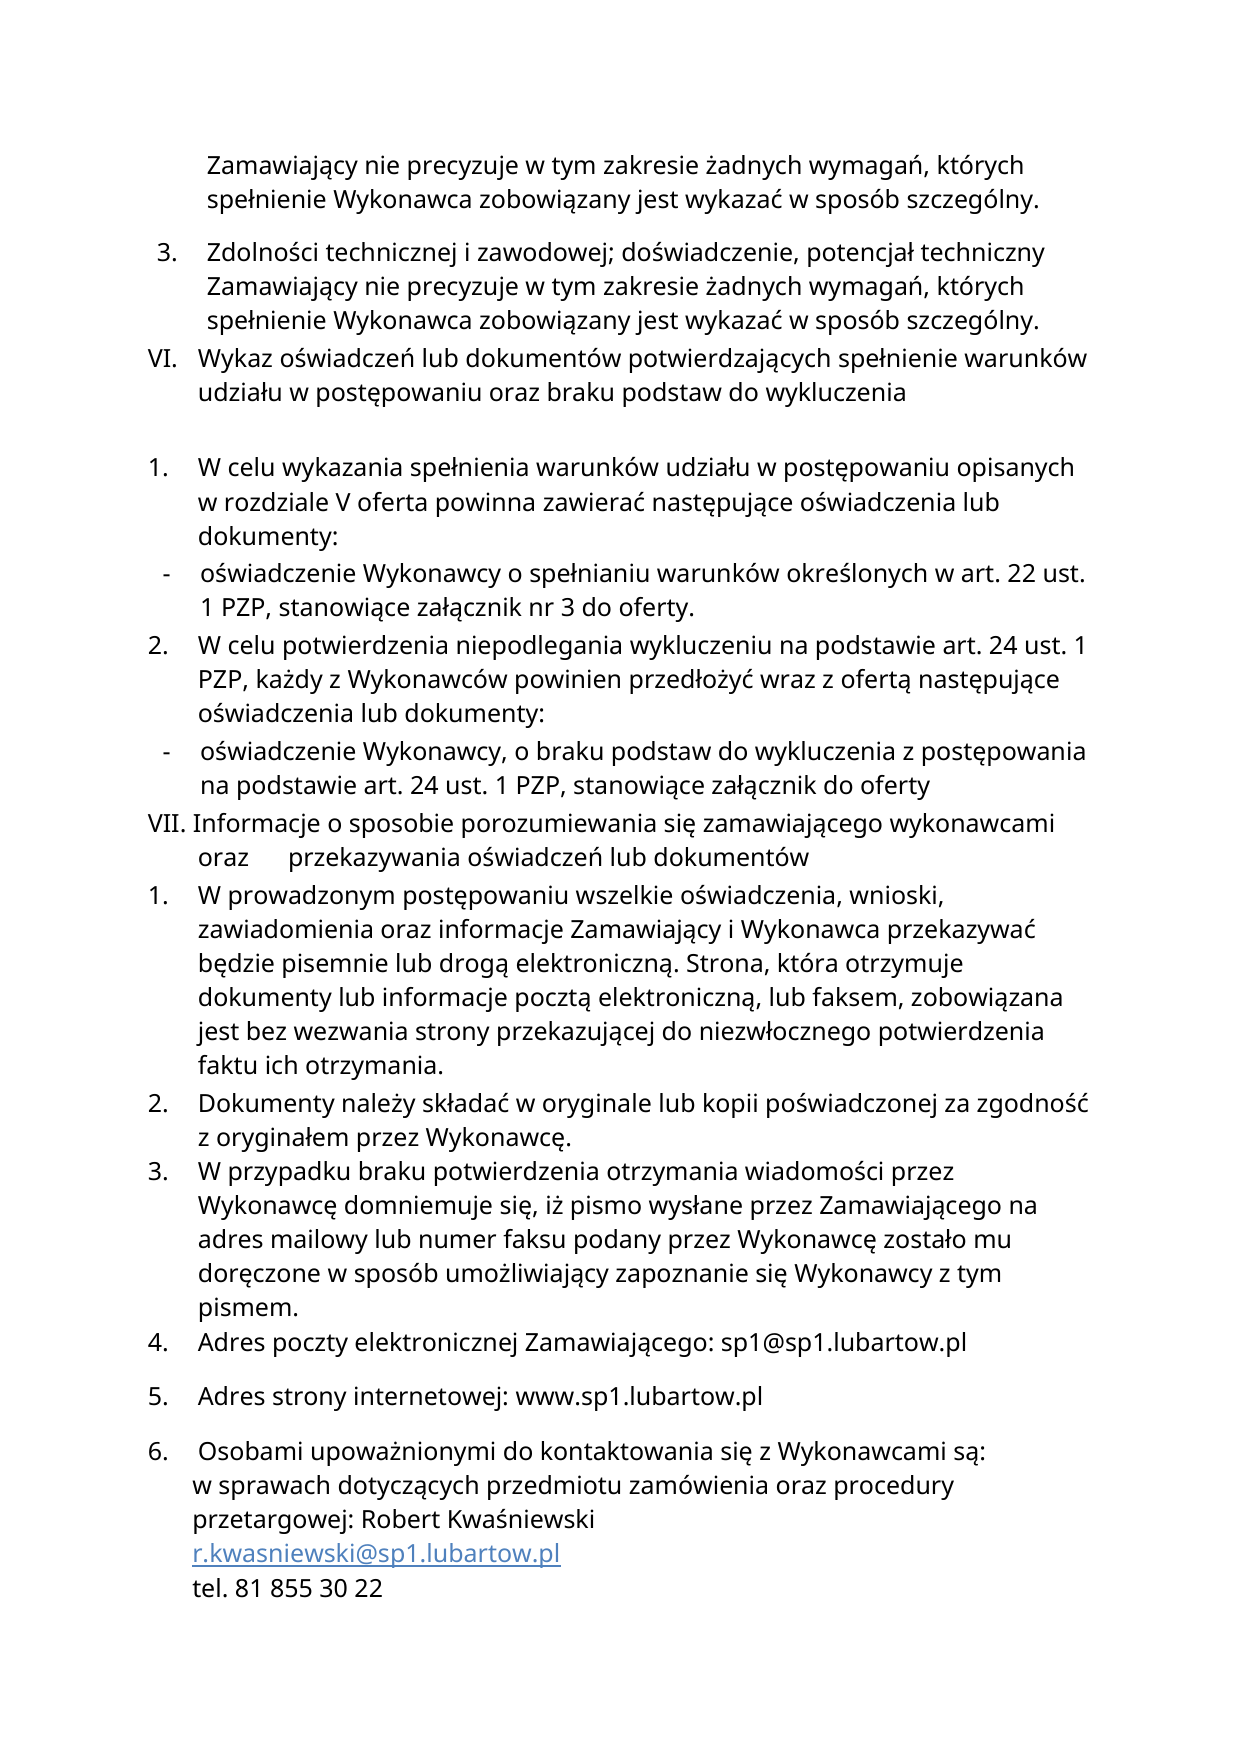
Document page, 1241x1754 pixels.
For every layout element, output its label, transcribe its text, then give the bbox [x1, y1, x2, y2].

list W prowadzonym postępowaniu wszelkie oświadczenia, wnioski, zawiadomienia oraz informacje Zamawiający i Wykonawca przekazywać będzie pisemnie lub drogą elektroniczną. Strona, która otrzymuje dokumenty lub informacje pocztą elektroniczną, lub faksem, zobowiązana jest bez wezwania strony przekazującej do niezwłocznego potwierdzenia faktu ich otrzymania. [148, 878, 1093, 1082]
text w sprawach dotyczących przedmiotu zamówienia oraz procedury przetargowej: Robert Kwaśniewski r.kwasniewski@sp1.lubartow.pl tel. 81 855 30 22 [192, 1468, 1093, 1604]
list W celu wykazania spełnienia warunków udziału w postępowaniu opisanych w rozdziale V oferta powinna zawierać następujące oświadczenia lub dokumenty: [148, 450, 1093, 552]
list W przypadku braku potwierdzenia otrzymania wiadomości przez Wykonawcę domniemuje się, iż pismo wysłane przez Zamawiającego na adres mailowy lub numer faksu podany przez Wykonawcę zostało mu doręczone w sposób umożliwiający zapoznanie się Wykonawcy z tym pismem. [148, 1154, 1093, 1324]
text VII. Informacje o sposobie porozumiewania się zamawiającego wykonawcami oraz przekazywania oświadczeń lub dokumentów [148, 806, 1093, 874]
list Dokumenty należy składać w oryginale lub kopii poświadczonej za zgodność z oryginałem przez Wykonawcę. [148, 1086, 1093, 1154]
text Zamawiający nie precyzuje w tym zakresie żadnych wymagań, których spełnienie Wykonawca zobowiązany jest wykazać w sposób szczególny. [207, 148, 1093, 216]
list oświadczenie Wykonawcy, o braku podstaw do wykluczenia z postępowania na podstawie art. 24 ust. 1 PZP, stanowiące załącznik do oferty [162, 734, 1093, 802]
list W celu potwierdzenia niepodlegania wykluczeniu na podstawie art. 24 ust. 1 PZP, każdy z Wykonawców powinien przedłożyć wraz z ofertą następujące oświadczenia lub dokumenty: [148, 628, 1093, 730]
list Zdolności technicznej i zawodowej; doświadczenie, potencjał techniczny Zamawiający nie precyzuje w tym zakresie żadnych wymagań, których spełnienie Wykonawca zobowiązany jest wykazać w sposób szczególny. [157, 234, 1093, 337]
list Osobami upoważnionymi do kontaktowania się z Wykonawcami są: [148, 1434, 1093, 1468]
list Wykaz oświadczeń lub dokumentów potwierdzających spełnienie warunków udziału w postępowaniu oraz braku podstaw do wykluczenia [148, 340, 1093, 408]
list oświadczenie Wykonawcy o spełnianiu warunków określonych w art. 22 ust. 1 PZP, stanowiące załącznik nr 3 do oferty. [162, 556, 1093, 624]
list Adres poczty elektronicznej Zamawiającego: sp1@sp1.lubartow.pl [148, 1324, 1093, 1358]
list Adres strony internetowej: www.sp1.lubartow.pl [148, 1379, 1093, 1413]
